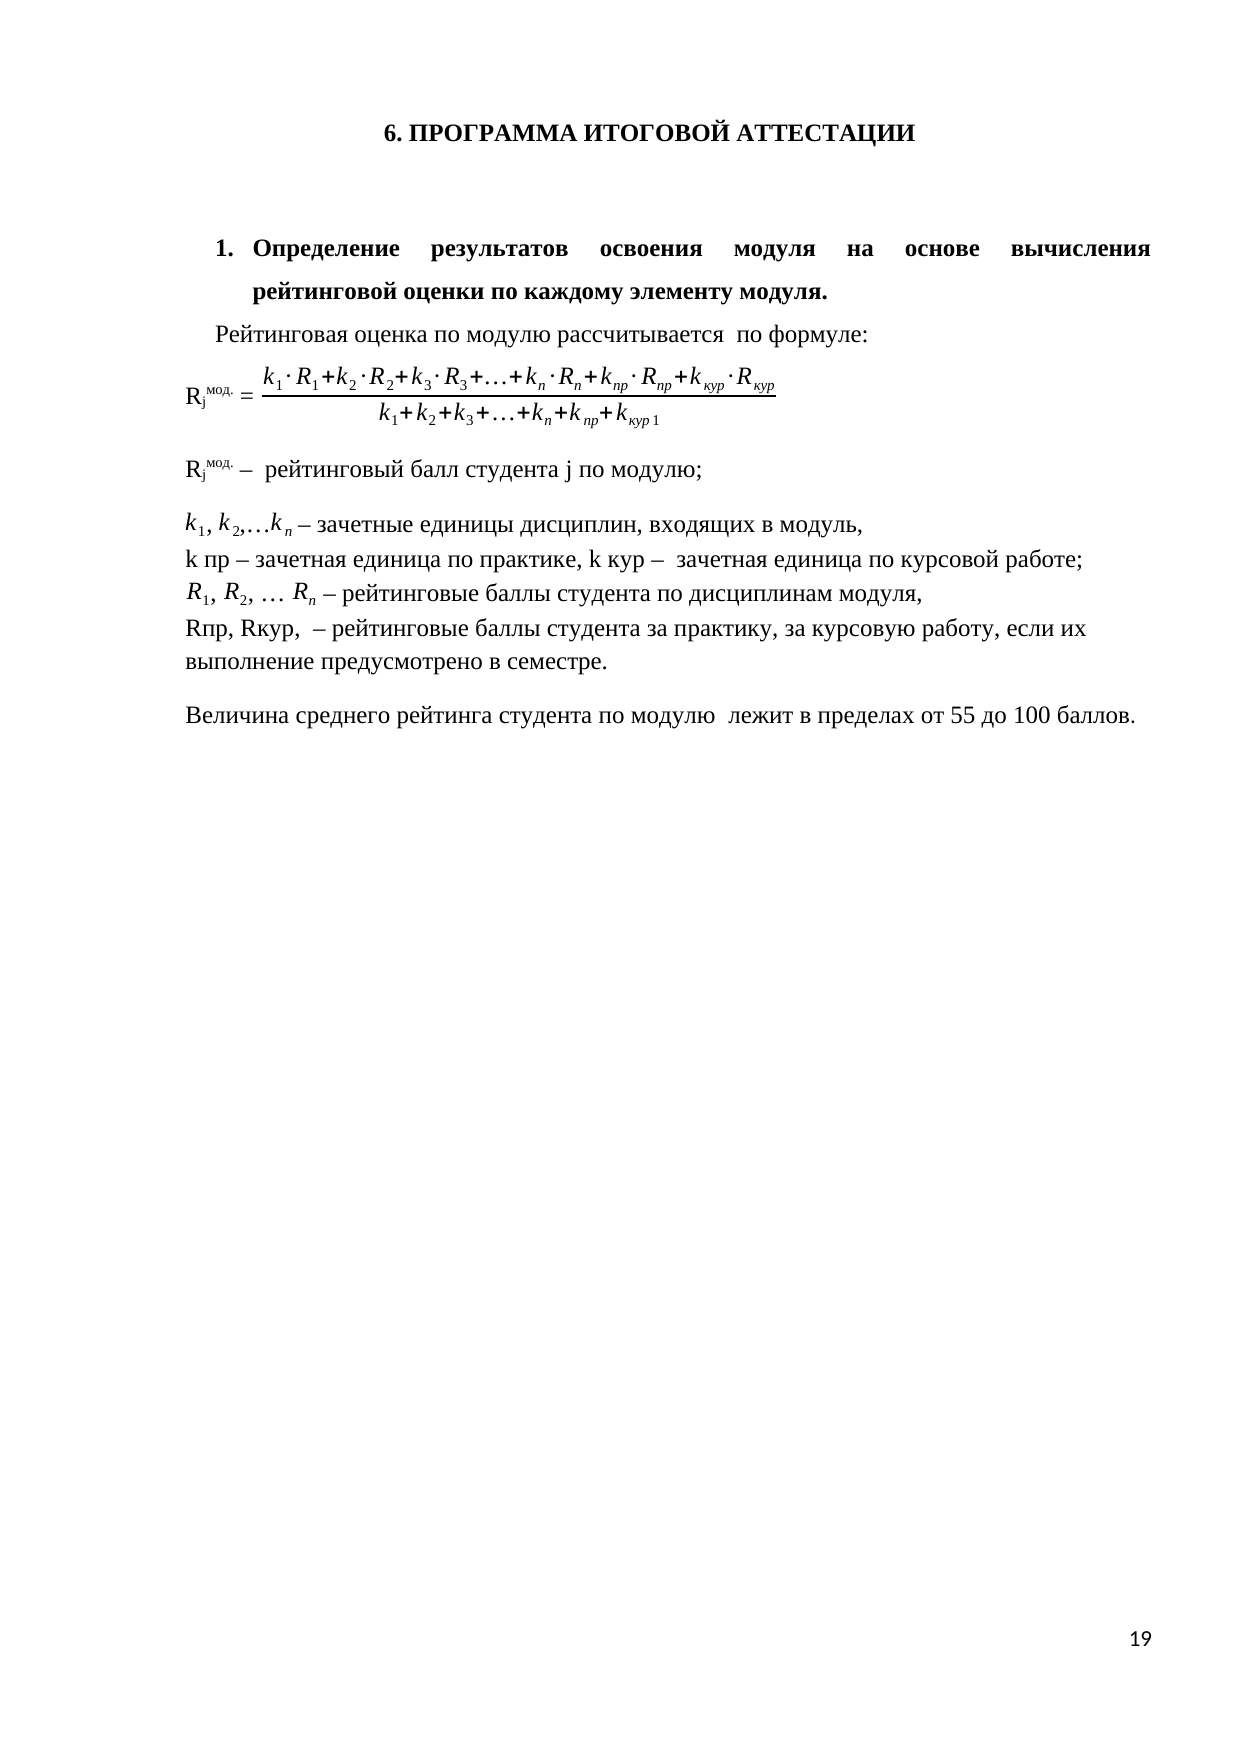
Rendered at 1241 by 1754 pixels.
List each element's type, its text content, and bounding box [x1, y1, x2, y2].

text , , … – рейтинговые баллы студента по дисциплинам модуля, [185, 577, 1152, 609]
text 6. ПРОГРАММА ИТОГОВОЙ АТТЕСТАЦИИ [148, 118, 1152, 147]
text Rjмод. = [185, 362, 1152, 429]
list Определение результатов освоения модуля на основе вычисления рейтинговой оценки по каждому элементу модуля. [215, 233, 1152, 305]
text k пр – зачетная единица по практике, k кур – зачетная единица по курсовой работе; [645, 544, 1152, 573]
text Рейтинговая оценка по модулю рассчитывается по формуле: [215, 319, 1152, 348]
text Rjмод. – рейтинговый балл студента j по модулю; [185, 454, 1152, 483]
text Rпр, Rкур, – рейтинговые баллы студента за практику, за курсовую работу, если их выполнение предусмотрено в семестре. [185, 613, 1152, 675]
text Величина среднего рейтинга студента по модулю лежит в пределах от 55 до 100 баллов. [185, 700, 1152, 729]
text , ,… – зачетные единицы дисциплин, входящих в модуль, [185, 508, 1152, 540]
text k пр – зачетная единица по практике, k кур – зачетная единица по курсовой работе; [230, 544, 589, 573]
